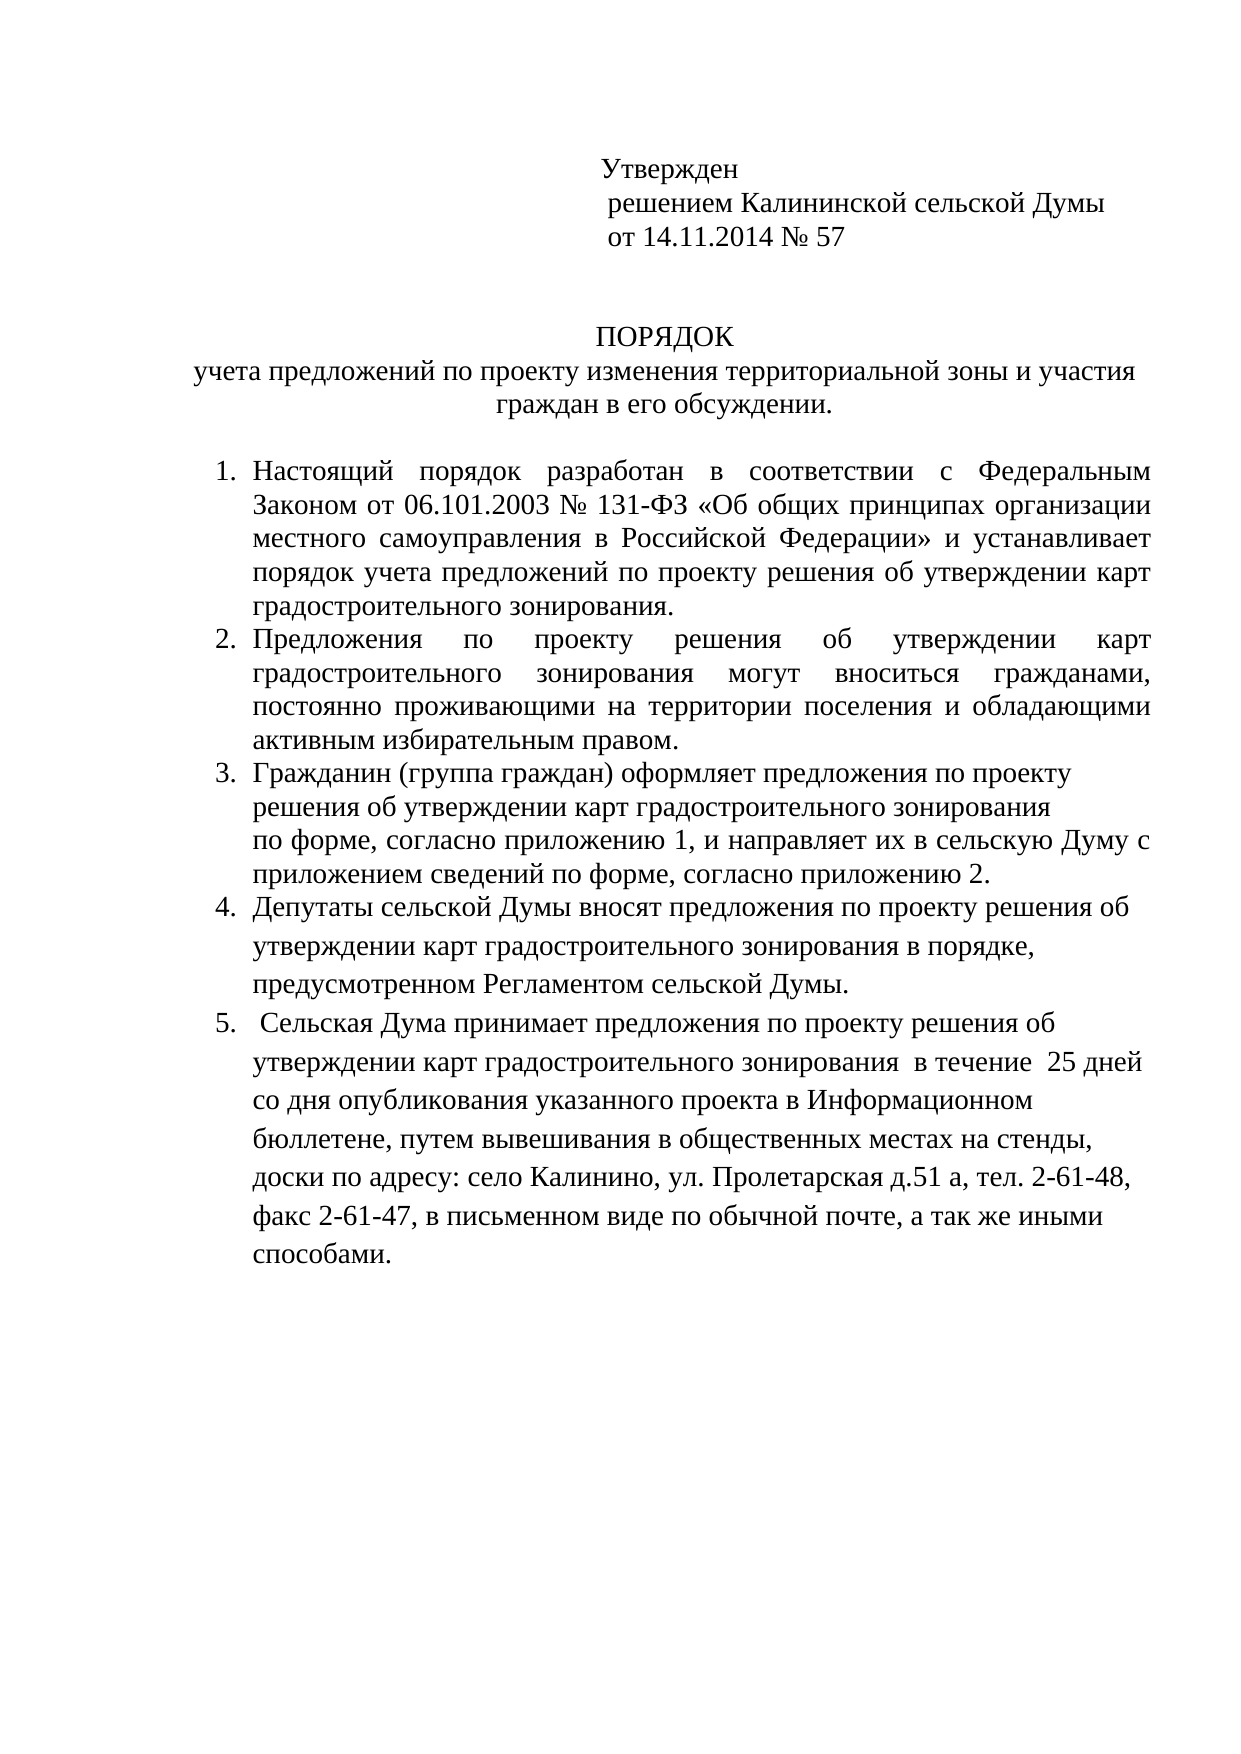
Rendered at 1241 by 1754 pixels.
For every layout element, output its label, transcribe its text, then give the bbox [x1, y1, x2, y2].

list Депутаты сельской Думы вносят предложения по проекту решения об утверждении карт градостроительного зонирования в порядке, предусмотренном Регламентом сельской Думы. [215, 889, 1152, 1000]
text учета предложений по проекту изменения территориальной зоны и участия граждан в его обсуждении. [177, 353, 1152, 420]
list Гражданин (группа граждан) оформляет предложения по проекту [215, 755, 1152, 789]
text ПОРЯДОК [177, 319, 1152, 353]
text решением Калининской сельской Думы [177, 185, 1152, 219]
list Настоящий порядок разработан в соответствии с Федеральным Законом от 06.101.2003 № 131-ФЗ «Об общих принципах организации местного самоуправления в Российской Федерации» и устанавливает порядок учета предложений по проекту решения об утверждении карт градостроительного зонирования. [215, 453, 1152, 621]
text от 14.11.2014 № 57 [177, 219, 1152, 252]
text по форме, согласно приложению 1, и направляет их в сельскую Думу с приложением сведений по форме, согласно приложению 2. [252, 822, 1152, 889]
list Предложения по проекту решения об утверждении карт градостроительного зонирования могут вноситься гражданами, постоянно проживающими на территории поселения и обладающими активным избирательным правом. [215, 621, 1152, 755]
list решения об утверждении карт градостроительного зонирования [252, 789, 1152, 822]
list Сельская Дума принимает предложения по проекту решения об утверждении карт градостроительного зонирования в течение 25 дней со дня опубликования указанного проекта в Информационном бюллетене, путем вывешивания в общественных местах на стенды, доски по адресу: село Калинино, ул. Пролетарская д.51 а, тел. 2-61-48, факс 2-61-47, в письменном виде по обычной почте, а так же иными способами. [215, 1005, 1152, 1270]
text Утвержден [177, 152, 1152, 185]
